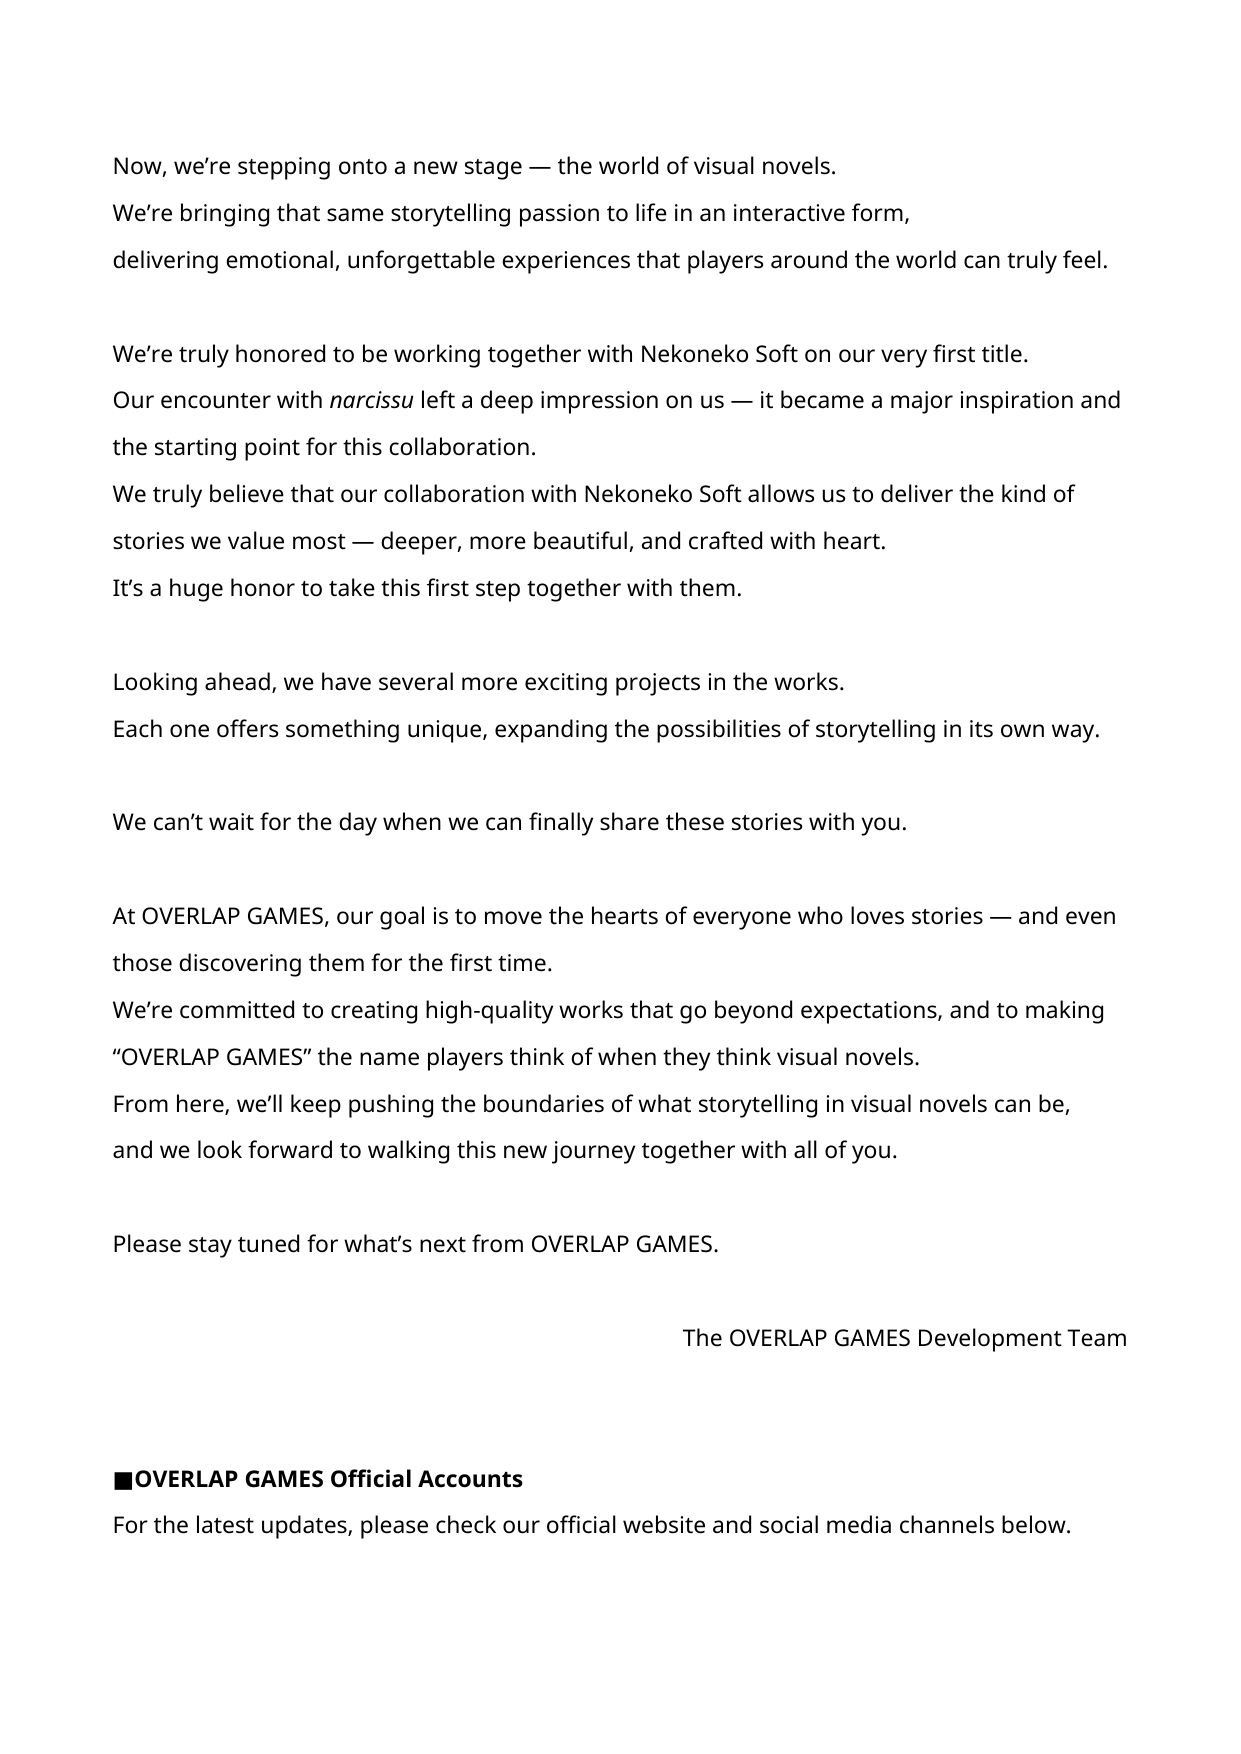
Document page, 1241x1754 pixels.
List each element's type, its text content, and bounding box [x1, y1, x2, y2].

text Now, we’re stepping onto a new stage — the world of visual novels. [112, 150, 1128, 181]
text It’s a huge honor to take this first step together with them. [112, 572, 1128, 603]
text ■OVERLAP GAMES Official Accounts [112, 1462, 1128, 1494]
text We’re truly honored to be working together with Nekoneko Soft on our very first title. [112, 337, 1128, 369]
text We truly believe that our collaboration with Nekoneko Soft allows us to deliver the kind of stories we value most — deeper, more beautiful, and crafted with heart. [112, 478, 1128, 556]
text We’re bringing that same storytelling passion to life in an interactive form, [112, 197, 1128, 228]
text We can’t wait for the day when we can finally share these stories with you. [112, 806, 1128, 837]
text We’re committed to creating high-quality works that go beyond expectations, and to making “OVERLAP GAMES” the name players think of when they think visual novels. [112, 994, 1128, 1072]
text Please stay tuned for what’s next from OVERLAP GAMES. [112, 1228, 1128, 1259]
text Each one offers something unique, expanding the possibilities of storytelling in its own way. [112, 712, 1128, 744]
text The OVERLAP GAMES Development Team [112, 1322, 1128, 1353]
text delivering emotional, unforgettable experiences that players around the world can truly feel. [112, 244, 1128, 275]
text From here, we’ll keep pushing the boundaries of what storytelling in visual novels can be, [112, 1087, 1128, 1119]
text and we look forward to walking this new journey together with all of you. [112, 1134, 1128, 1166]
text At OVERLAP GAMES, our goal is to move the hearts of everyone who loves stories — and even those discovering them for the first time. [112, 900, 1128, 978]
text For the latest updates, please check our official website and social media channels below. [112, 1509, 1128, 1541]
text Looking ahead, we have several more exciting projects in the works. [112, 666, 1128, 697]
text Our encounter with narcissu left a deep impression on us — it became a major inspiration and the starting point for this collaboration. [112, 384, 1128, 462]
